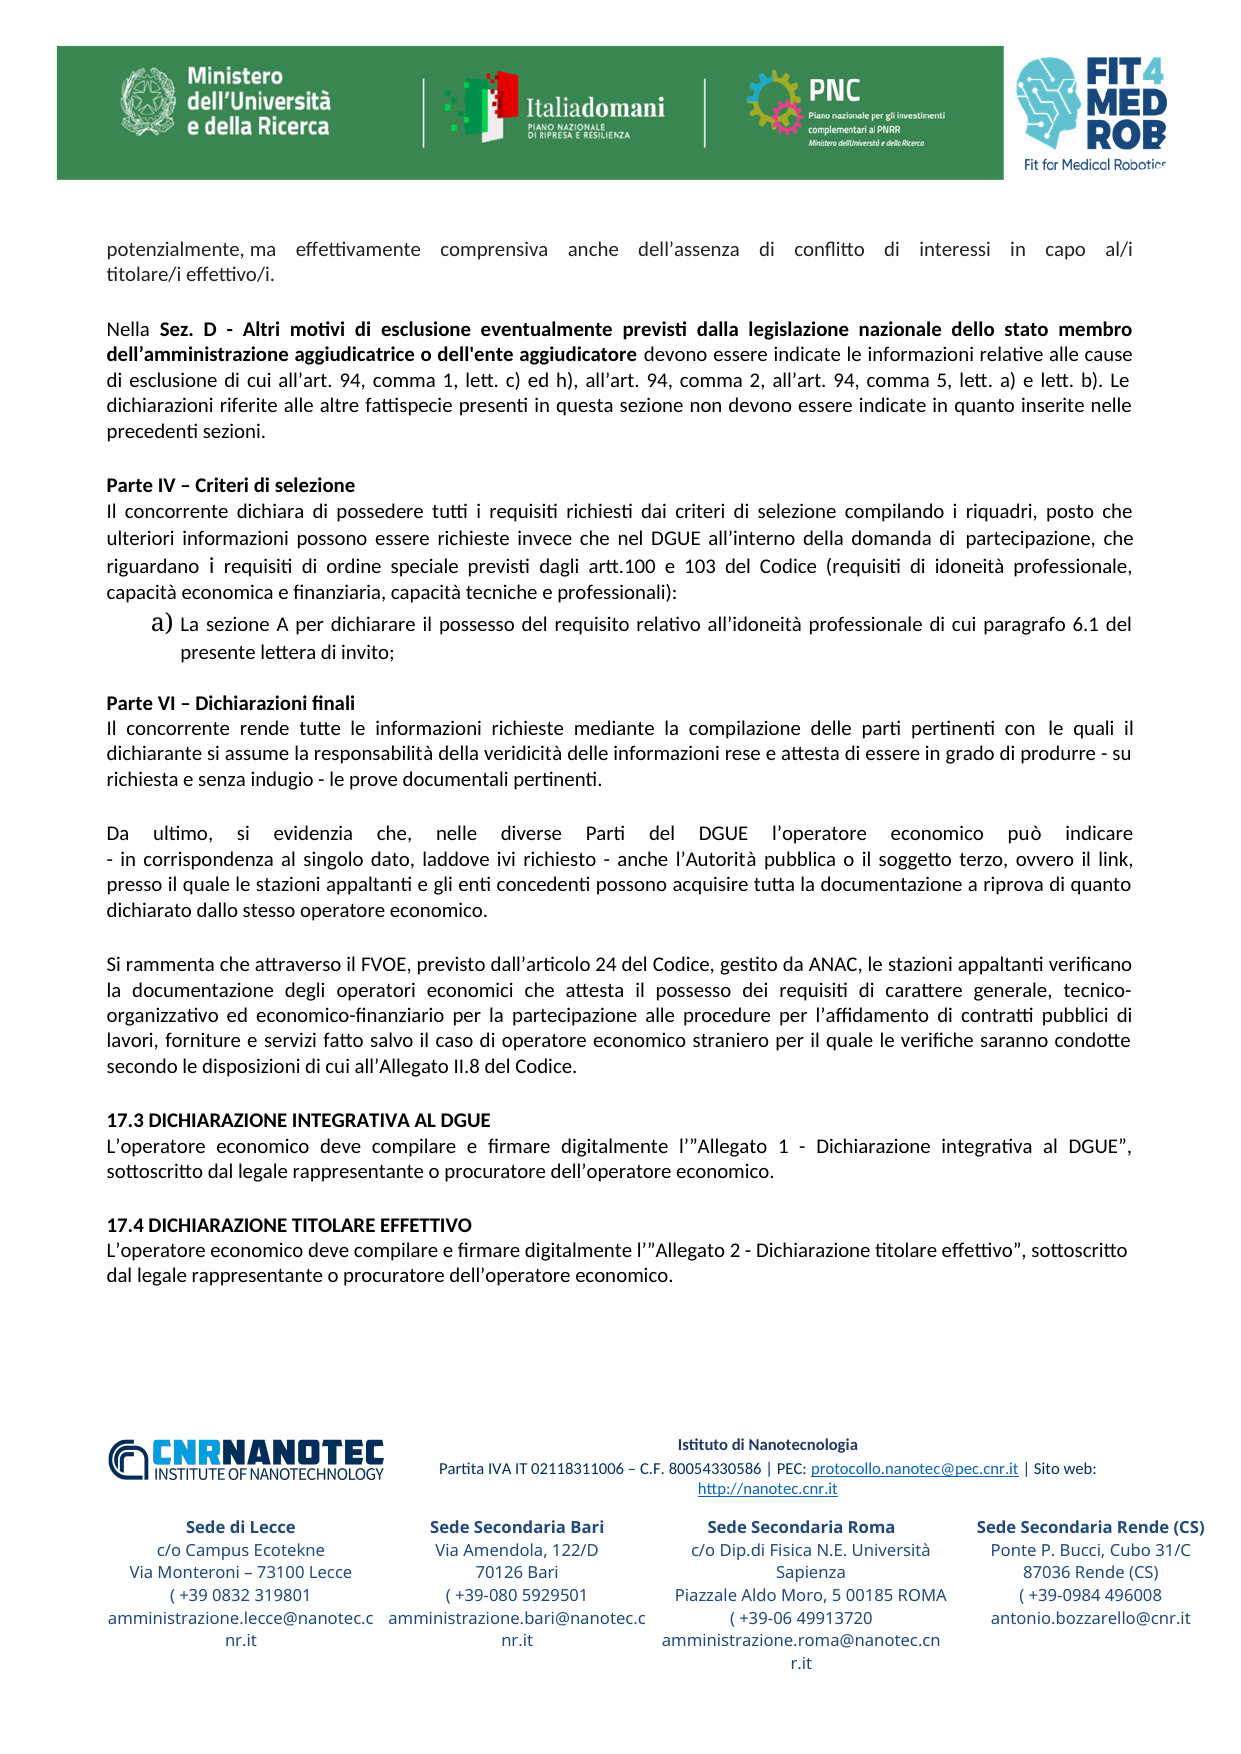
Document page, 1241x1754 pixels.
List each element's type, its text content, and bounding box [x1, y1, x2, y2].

text L’operatore economico deve compilare e firmare digitalmente l’”Allegato 2 - Dichiarazione titolare effettivo”, sottoscritto dal legale rappresentante o procuratore dell’operatore economico. [106, 1237, 1134, 1288]
subtitle 17.4 DICHIARAZIONE TITOLARE EFFETTIVO [106, 1212, 1134, 1237]
text Si rammenta che attraverso il FVOE, previsto dall’articolo 24 del Codice, gestito da ANAC, le stazioni appaltanti verificano la documentazione degli operatori economici che attesta il possesso dei requisiti di carattere generale, tecnico- organizzativo ed economico-finanziario per la partecipazione alle procedure per l’affidamento di contratti pubblici di lavori, forniture e servizi fatto salvo il caso di operatore economico straniero per il quale le verifiche saranno condotte secondo le disposizioni di cui all’Allegato II.8 del Codice. [106, 951, 1134, 1078]
picture [106, 1432, 392, 1480]
text Il concorrente dichiara di possedere tutti i requisiti richiesti dai criteri di selezione compilando i riquadri, posto che ulteriori informazioni possono essere richieste invece che nel DGUE all’interno della domanda di partecipazione, che riguardano i requisiti di ordine speciale previsti dagli artt.100 e 103 del Codice (requisiti di idoneità professionale, capacità economica e finanziaria, capacità tecniche e professionali): [106, 498, 1134, 605]
text Il concorrente rende tutte le informazioni richieste mediante la compilazione delle parti pertinenti con le quali il dichiarante si assume la responsabilità della veridicità delle informazioni rese e attesta di essere in grado di produrre - su richiesta e senza indugio - le prove documentali pertinenti. [106, 715, 1134, 791]
text Da ultimo, si evidenzia che, nelle diverse Parti del DGUE l’operatore economico può indicare - in corrispondenza al singolo dato, laddove ivi richiesto - anche l’Autorità pubblica o il soggetto terzo, ovvero il link, presso il quale le stazioni appaltanti e gli enti concedenti possono acquisire tutta la documentazione a riprova di quanto dichiarato dallo stesso operatore economico. [106, 821, 1134, 922]
text Parte IV – Criteri di selezione [106, 472, 1134, 498]
list La sezione A per dichiarare il possesso del requisito relativo all’idoneità professionale di cui paragrafo 6.1 del presente lettera di invito; [151, 605, 1134, 664]
text Nella Sez. D - Altri motivi di esclusione eventualmente previsti dalla legislazione nazionale dello stato membro dell’amministrazione aggiudicatrice o dell'ente aggiudicatore devono essere indicate le informazioni relative alle cause di esclusione di cui all’art. 94, comma 1, lett. c) ed h), all’art. 94, comma 2, all’art. 94, comma 5, lett. a) e lett. b). Le dichiarazioni riferite alle altre fattispecie presenti in questa sezione non devono essere indicate in quanto inserite nelle precedenti sezioni. [106, 316, 1134, 443]
subtitle L’operatore economico deve compilare e firmare digitalmente l’”Allegato 1 - Dichiarazione integrativa al DGUE”, sottoscritto dal legale rappresentante o procuratore dell’operatore economico. [106, 1133, 1134, 1184]
text Parte VI – Dichiarazioni finali [106, 690, 1134, 715]
subtitle 17.3 DICHIARAZIONE INTEGRATIVA AL DGUE [106, 1108, 1134, 1133]
